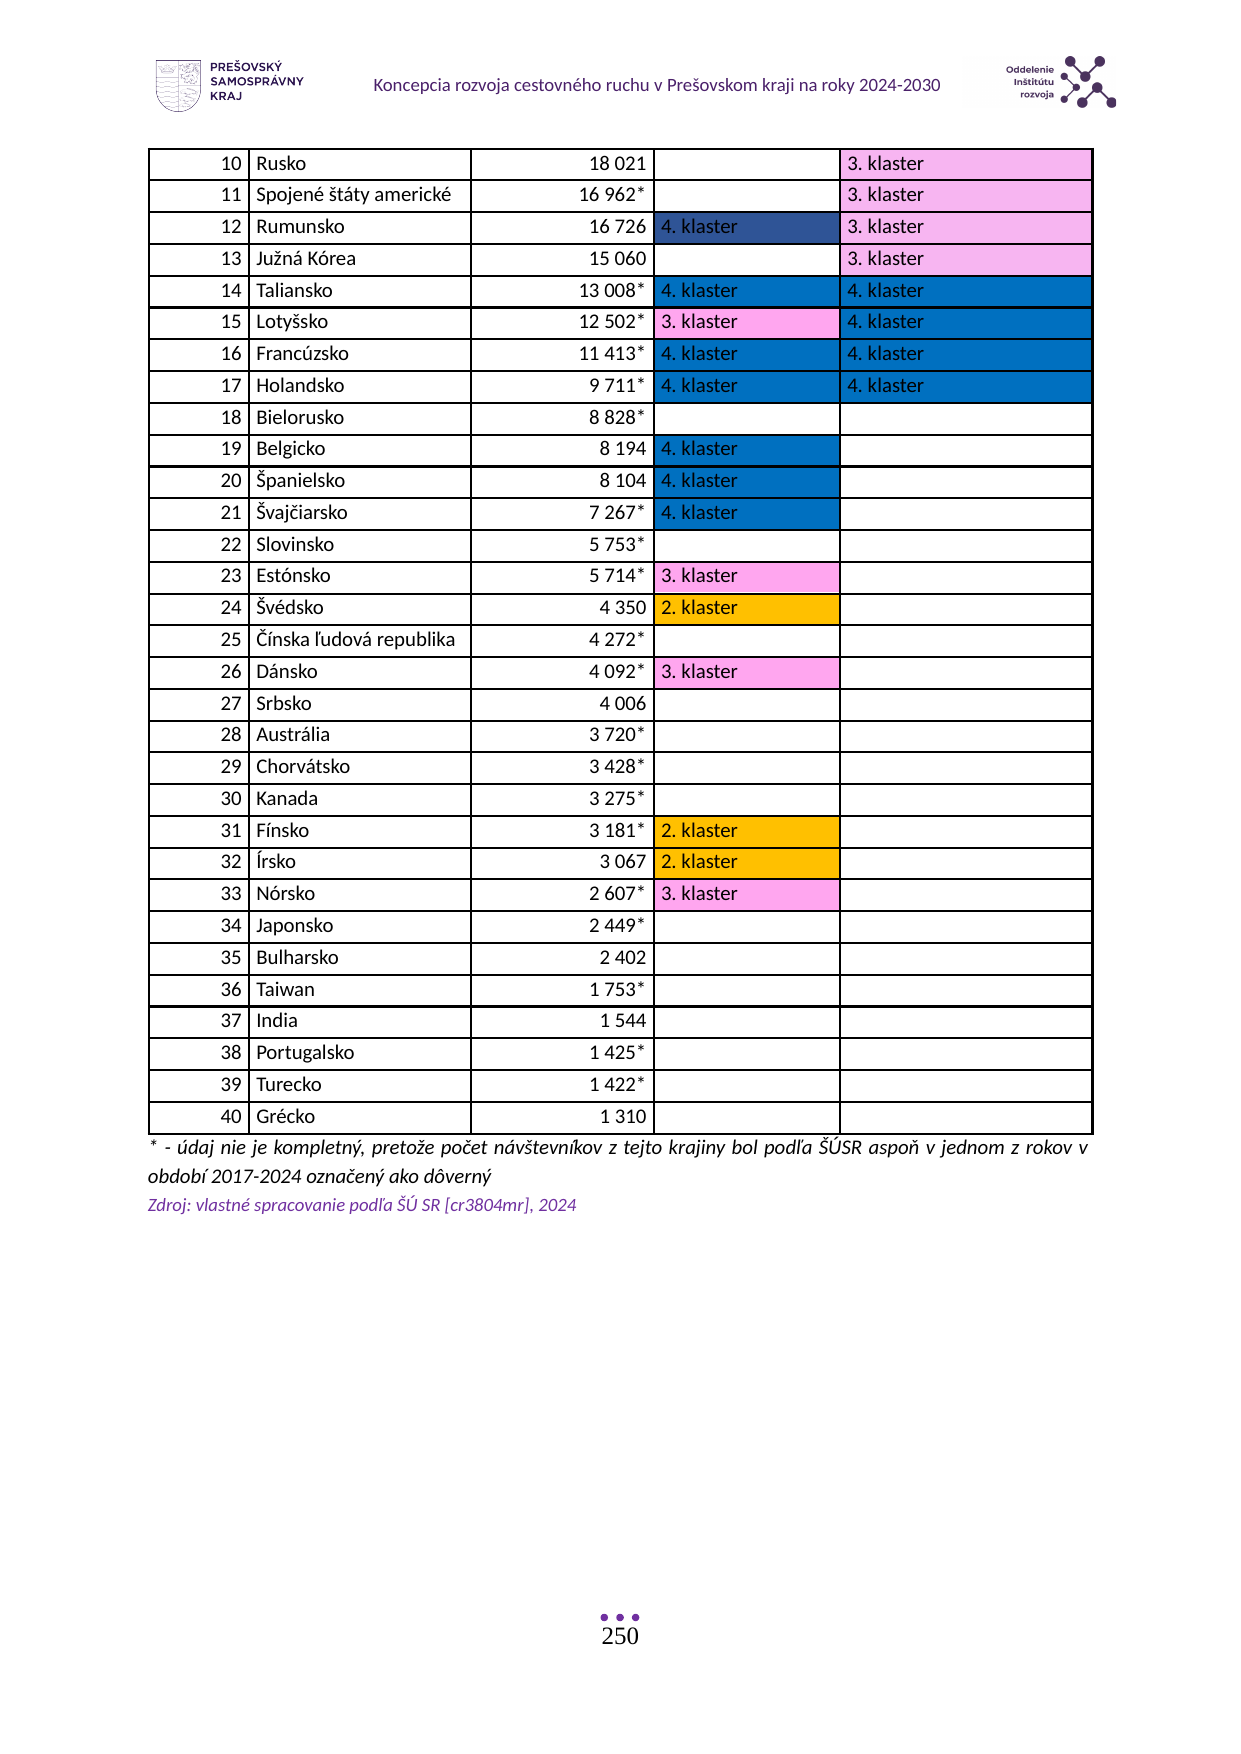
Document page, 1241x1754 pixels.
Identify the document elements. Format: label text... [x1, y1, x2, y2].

table_cell [655, 1039, 839, 1069]
table_cell [841, 817, 1091, 847]
table_cell 15 060 [472, 245, 653, 275]
table_cell 38 [150, 1039, 248, 1069]
table_cell 4 092* [472, 658, 653, 688]
table_cell 3. klaster [655, 563, 839, 592]
table_cell Slovinsko [250, 531, 470, 561]
table_cell Švédsko [250, 595, 470, 624]
table_cell Čínska ľudová republika [250, 626, 470, 656]
table_cell Japonsko [250, 912, 470, 942]
table_cell 19 [150, 436, 248, 465]
table_cell [841, 785, 1091, 815]
table_cell Dánsko [250, 658, 470, 688]
table_cell 3 181* [472, 817, 653, 847]
table_cell 4. klaster [655, 213, 839, 243]
table_cell 37 [150, 1008, 248, 1037]
table_cell 1 544 [472, 1008, 653, 1037]
table_cell India [250, 1008, 470, 1037]
table_cell [655, 753, 839, 783]
table_cell 4. klaster [655, 436, 839, 465]
picture [962, 56, 1117, 108]
table_cell [841, 436, 1091, 465]
table_cell 21 [150, 499, 248, 529]
table_cell Portugalsko [250, 1039, 470, 1069]
table_cell [841, 849, 1091, 878]
table_cell Turecko [250, 1071, 470, 1101]
table_cell 3 067 [472, 849, 653, 878]
table_cell [655, 912, 839, 942]
table_cell 29 [150, 753, 248, 783]
table_cell 9 711* [472, 372, 653, 402]
table_cell 3. klaster [841, 213, 1091, 243]
table_cell 3 275* [472, 785, 653, 815]
table_cell 4 272* [472, 626, 653, 656]
table_cell Španielsko [250, 468, 470, 497]
table_cell 4. klaster [655, 468, 839, 497]
table_cell [841, 1071, 1091, 1101]
table_cell 4. klaster [655, 340, 839, 370]
table_cell Francúzsko [250, 340, 470, 370]
table_cell Bulharsko [250, 944, 470, 974]
table_cell [655, 626, 839, 656]
table_cell 1 753* [472, 976, 653, 1005]
table_cell Lotyšsko [250, 309, 470, 338]
table_cell [655, 531, 839, 561]
table_cell Grécko [250, 1103, 470, 1132]
table_cell 31 [150, 817, 248, 847]
table_cell 4 006 [472, 690, 653, 719]
table_cell [655, 1071, 839, 1101]
table_cell [655, 1008, 839, 1037]
table_cell Švajčiarsko [250, 499, 470, 529]
table_cell 20 [150, 468, 248, 497]
table_cell Srbsko [250, 690, 470, 719]
table_cell [841, 404, 1091, 433]
text * - údaj nie je kompletný, pretože počet návštevníkov z tejto krajiny bol podľa ŠÚSR aspoň v jednom z rokov v období 2017-2024 označený ako dôverný [148, 1135, 1093, 1189]
table_cell 4. klaster [655, 372, 839, 402]
table_cell 4 350 [472, 595, 653, 624]
table_cell 13 008* [472, 277, 653, 306]
table_cell 30 [150, 785, 248, 815]
table_cell [655, 976, 839, 1005]
table_cell 3. klaster [841, 150, 1091, 179]
text Zdroj: vlastné spracovanie podľa ŠÚ SR [cr3804mr], 2024 [148, 1193, 1093, 1216]
table_cell Rumunsko [250, 213, 470, 243]
table_cell 12 502* [472, 309, 653, 338]
table_cell [655, 944, 839, 974]
table_cell Estónsko [250, 563, 470, 592]
table_cell 2 607* [472, 880, 653, 910]
table_cell 18 [150, 404, 248, 433]
table_cell [841, 468, 1091, 497]
table_cell 24 [150, 595, 248, 624]
table_cell Južná Kórea [250, 245, 470, 275]
table_cell 2. klaster [655, 849, 839, 878]
table_cell [655, 245, 839, 275]
table_cell [841, 658, 1091, 688]
table_cell [841, 690, 1091, 719]
table_cell [655, 785, 839, 815]
table_cell [841, 595, 1091, 624]
table_cell 1 422* [472, 1071, 653, 1101]
table_cell 27 [150, 690, 248, 719]
table_cell [655, 181, 839, 211]
table_cell [841, 499, 1091, 529]
table_cell 4. klaster [841, 277, 1091, 306]
table_cell 8 194 [472, 436, 653, 465]
table_cell Spojené štáty americké [250, 181, 470, 211]
table_cell 26 [150, 658, 248, 688]
table_cell 40 [150, 1103, 248, 1132]
table_cell 11 413* [472, 340, 653, 370]
table_cell [841, 722, 1091, 751]
table_cell Belgicko [250, 436, 470, 465]
table_cell 36 [150, 976, 248, 1005]
table_cell [841, 1039, 1091, 1069]
table_cell 1 310 [472, 1103, 653, 1132]
table_cell [655, 150, 839, 179]
table_cell 8 828* [472, 404, 653, 433]
table_cell 5 753* [472, 531, 653, 561]
table_cell Taiwan [250, 976, 470, 1005]
table_cell Kanada [250, 785, 470, 815]
table_cell Fínsko [250, 817, 470, 847]
table_cell [841, 626, 1091, 656]
table_cell [655, 690, 839, 719]
picture [147, 53, 309, 121]
table_cell 22 [150, 531, 248, 561]
table_cell 2. klaster [655, 595, 839, 624]
table_cell Chorvátsko [250, 753, 470, 783]
table_cell 28 [150, 722, 248, 751]
table_cell 3. klaster [655, 880, 839, 910]
table_cell [841, 1008, 1091, 1037]
table_cell 10 [150, 150, 248, 179]
table_cell [655, 722, 839, 751]
table_cell 15 [150, 309, 248, 338]
table_cell 16 726 [472, 213, 653, 243]
table_cell [841, 976, 1091, 1005]
table_cell [841, 531, 1091, 561]
table_cell [841, 944, 1091, 974]
table_cell 1 425* [472, 1039, 653, 1069]
table_cell 3. klaster [655, 309, 839, 338]
table_cell Taliansko [250, 277, 470, 306]
table_cell Austrália [250, 722, 470, 751]
table_cell 3 428* [472, 753, 653, 783]
table_cell [841, 563, 1091, 592]
table_cell [841, 1103, 1091, 1132]
table_cell Bielorusko [250, 404, 470, 433]
table_cell 13 [150, 245, 248, 275]
table_cell Írsko [250, 849, 470, 878]
table_cell [841, 753, 1091, 783]
table_cell 33 [150, 880, 248, 910]
table_cell 11 [150, 181, 248, 211]
table_cell 4. klaster [655, 277, 839, 306]
table_cell 12 [150, 213, 248, 243]
table_cell 17 [150, 372, 248, 402]
table_cell 18 021 [472, 150, 653, 179]
table_cell 2 402 [472, 944, 653, 974]
table_cell 16 962* [472, 181, 653, 211]
table_cell 16 [150, 340, 248, 370]
table_cell 4. klaster [655, 499, 839, 529]
table_cell Holandsko [250, 372, 470, 402]
table_cell 3. klaster [841, 245, 1091, 275]
table_cell 4. klaster [841, 309, 1091, 338]
table_cell 14 [150, 277, 248, 306]
table_cell 34 [150, 912, 248, 942]
table_cell 2 449* [472, 912, 653, 942]
table_cell [655, 404, 839, 433]
table_cell 23 [150, 563, 248, 592]
table_cell 5 714* [472, 563, 653, 592]
table_cell 7 267* [472, 499, 653, 529]
table_cell 39 [150, 1071, 248, 1101]
table_cell 4. klaster [841, 372, 1091, 402]
table_cell [655, 1103, 839, 1132]
table_cell 3 720* [472, 722, 653, 751]
table_cell 8 104 [472, 468, 653, 497]
table_cell Rusko [250, 150, 470, 179]
table_cell 3. klaster [841, 181, 1091, 211]
table_cell [841, 880, 1091, 910]
table_cell Nórsko [250, 880, 470, 910]
table_cell 4. klaster [841, 340, 1091, 370]
table_cell 35 [150, 944, 248, 974]
table_cell 32 [150, 849, 248, 878]
table_cell 2. klaster [655, 817, 839, 847]
table_cell 25 [150, 626, 248, 656]
table_cell [841, 912, 1091, 942]
table_cell 3. klaster [655, 658, 839, 688]
